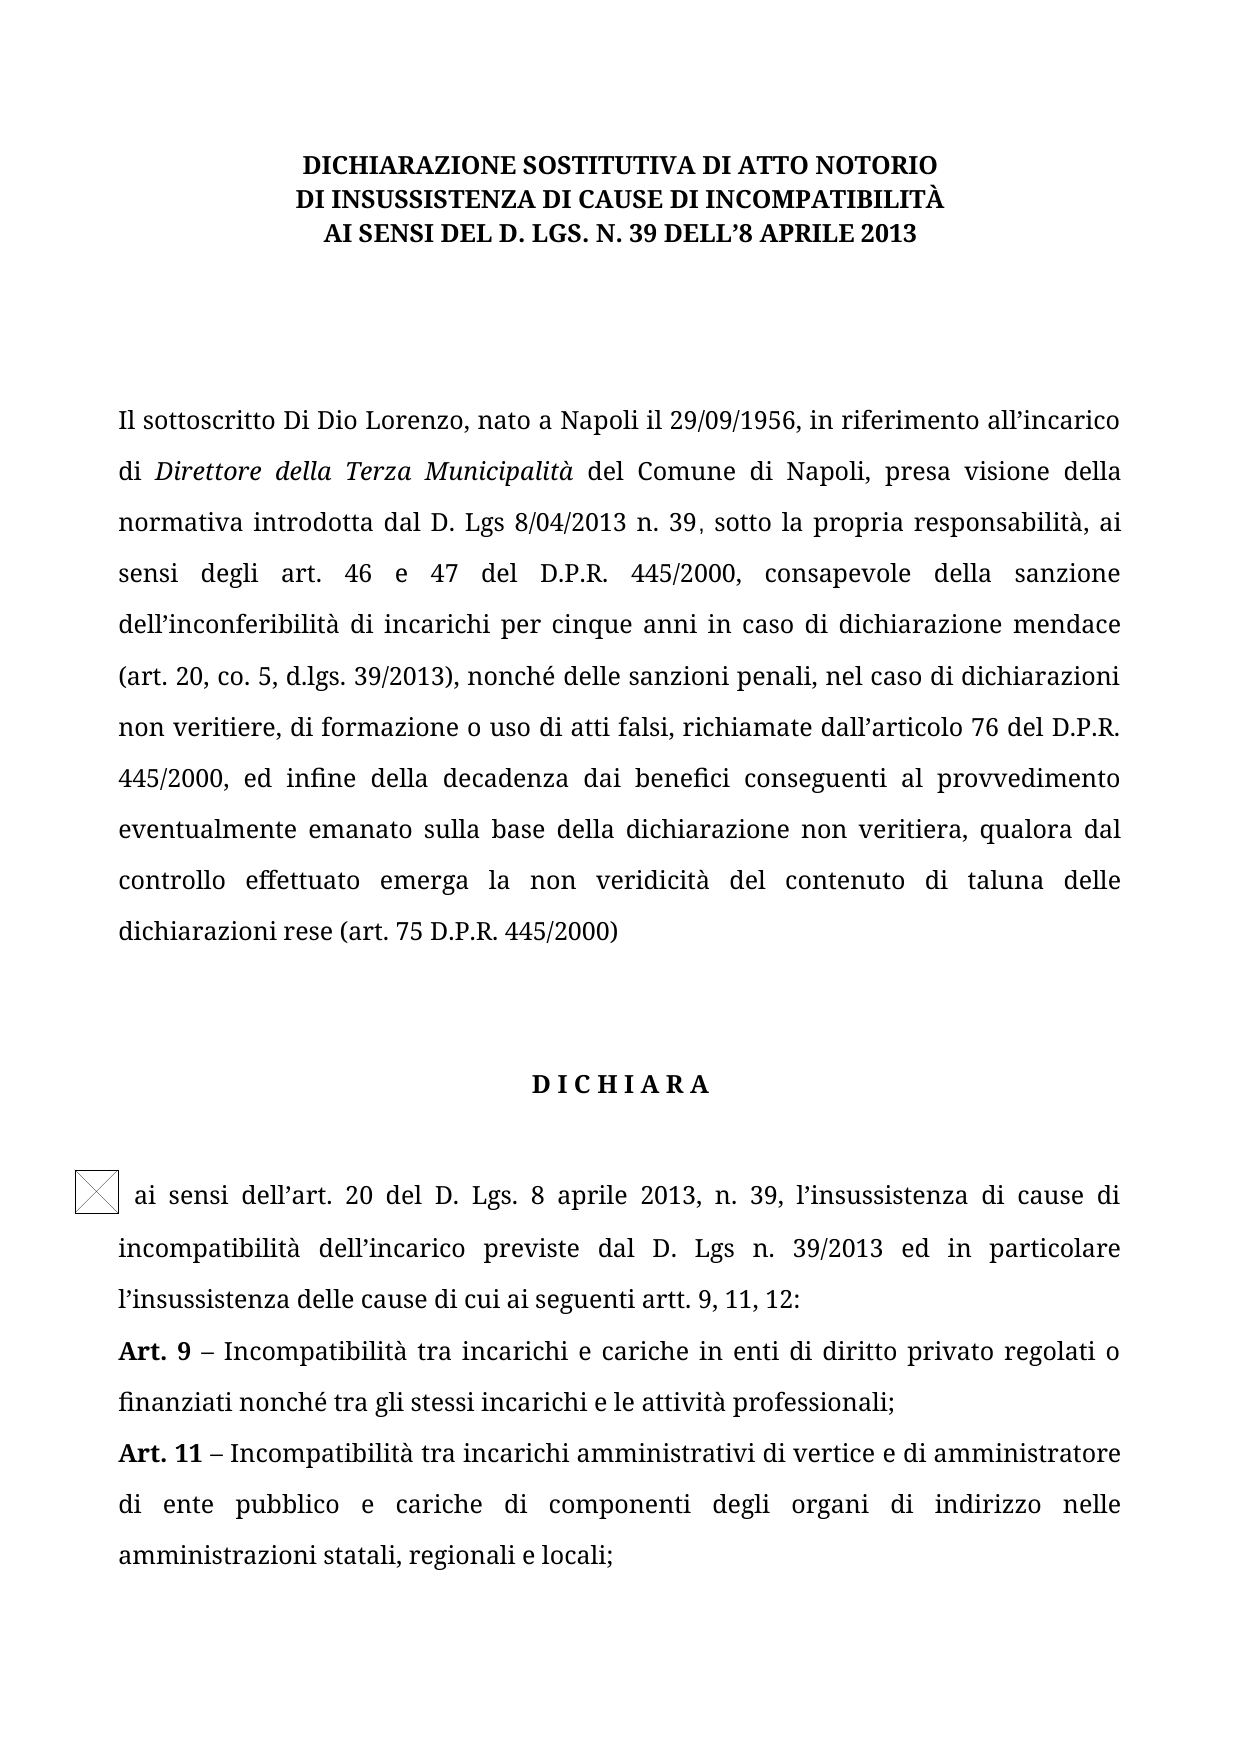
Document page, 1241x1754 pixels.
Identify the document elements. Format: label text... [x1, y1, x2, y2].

text Art. 9 – Incompatibilità tra incarichi e cariche in enti di diritto privato regolati o finanziati nonché tra gli stessi incarichi e le attività professionali; [118, 1333, 1122, 1418]
text Il sottoscritto Di Dio Lorenzo, nato a Napoli il 29/09/1956, in riferimento all’incarico di Direttore della Terza Municipalità del Comune di Napoli, presa visione della normativa introdotta dal D. Lgs 8/04/2013 n. 39, sotto la propria responsabilità, ai sensi degli art. 46 e 47 del D.P.R. 445/2000, consapevole della sanzione dell’inconferibilità di incarichi per cinque anni in caso di dichiarazione mendace (art. 20, co. 5, d.lgs. 39/2013), nonché delle sanzioni penali, nel caso di dichiarazioni non veritiere, di formazione o uso di atti falsi, richiamate dall’articolo 76 del D.P.R. 445/2000, ed infine della decadenza dai benefici conseguenti al provvedimento eventualmente emanato sulla base della dichiarazione non veritiera, qualora dal controllo effettuato emerga la non veridicità del contenuto di taluna delle dichiarazioni rese (art. 75 D.P.R. 445/2000) [118, 403, 1122, 947]
text ai sensi dell’art. 20 del D. Lgs. 8 aprile 2013, n. 39, l’insussistenza di cause di incompatibilità dell’incarico previste dal D. Lgs n. 39/2013 ed in particolare l’insussistenza delle cause di cui ai seguenti artt. 9, 11, 12: [74, 1169, 1122, 1316]
text D I C H I A R A [118, 1067, 1122, 1101]
text DI INSUSSISTENZA DI CAUSE DI INCOMPATIBILITÀ [118, 182, 1122, 216]
text AI SENSI DEL D. LGS. N. 39 DELL’8 APRILE 2013 [118, 216, 1122, 250]
text Art. 11 – Incompatibilità tra incarichi amministrativi di vertice e di amministratore di ente pubblico e cariche di componenti degli organi di indirizzo nelle amministrazioni statali, regionali e locali; [118, 1435, 1122, 1571]
text DICHIARAZIONE SOSTITUTIVA DI ATTO NOTORIO [118, 148, 1122, 182]
